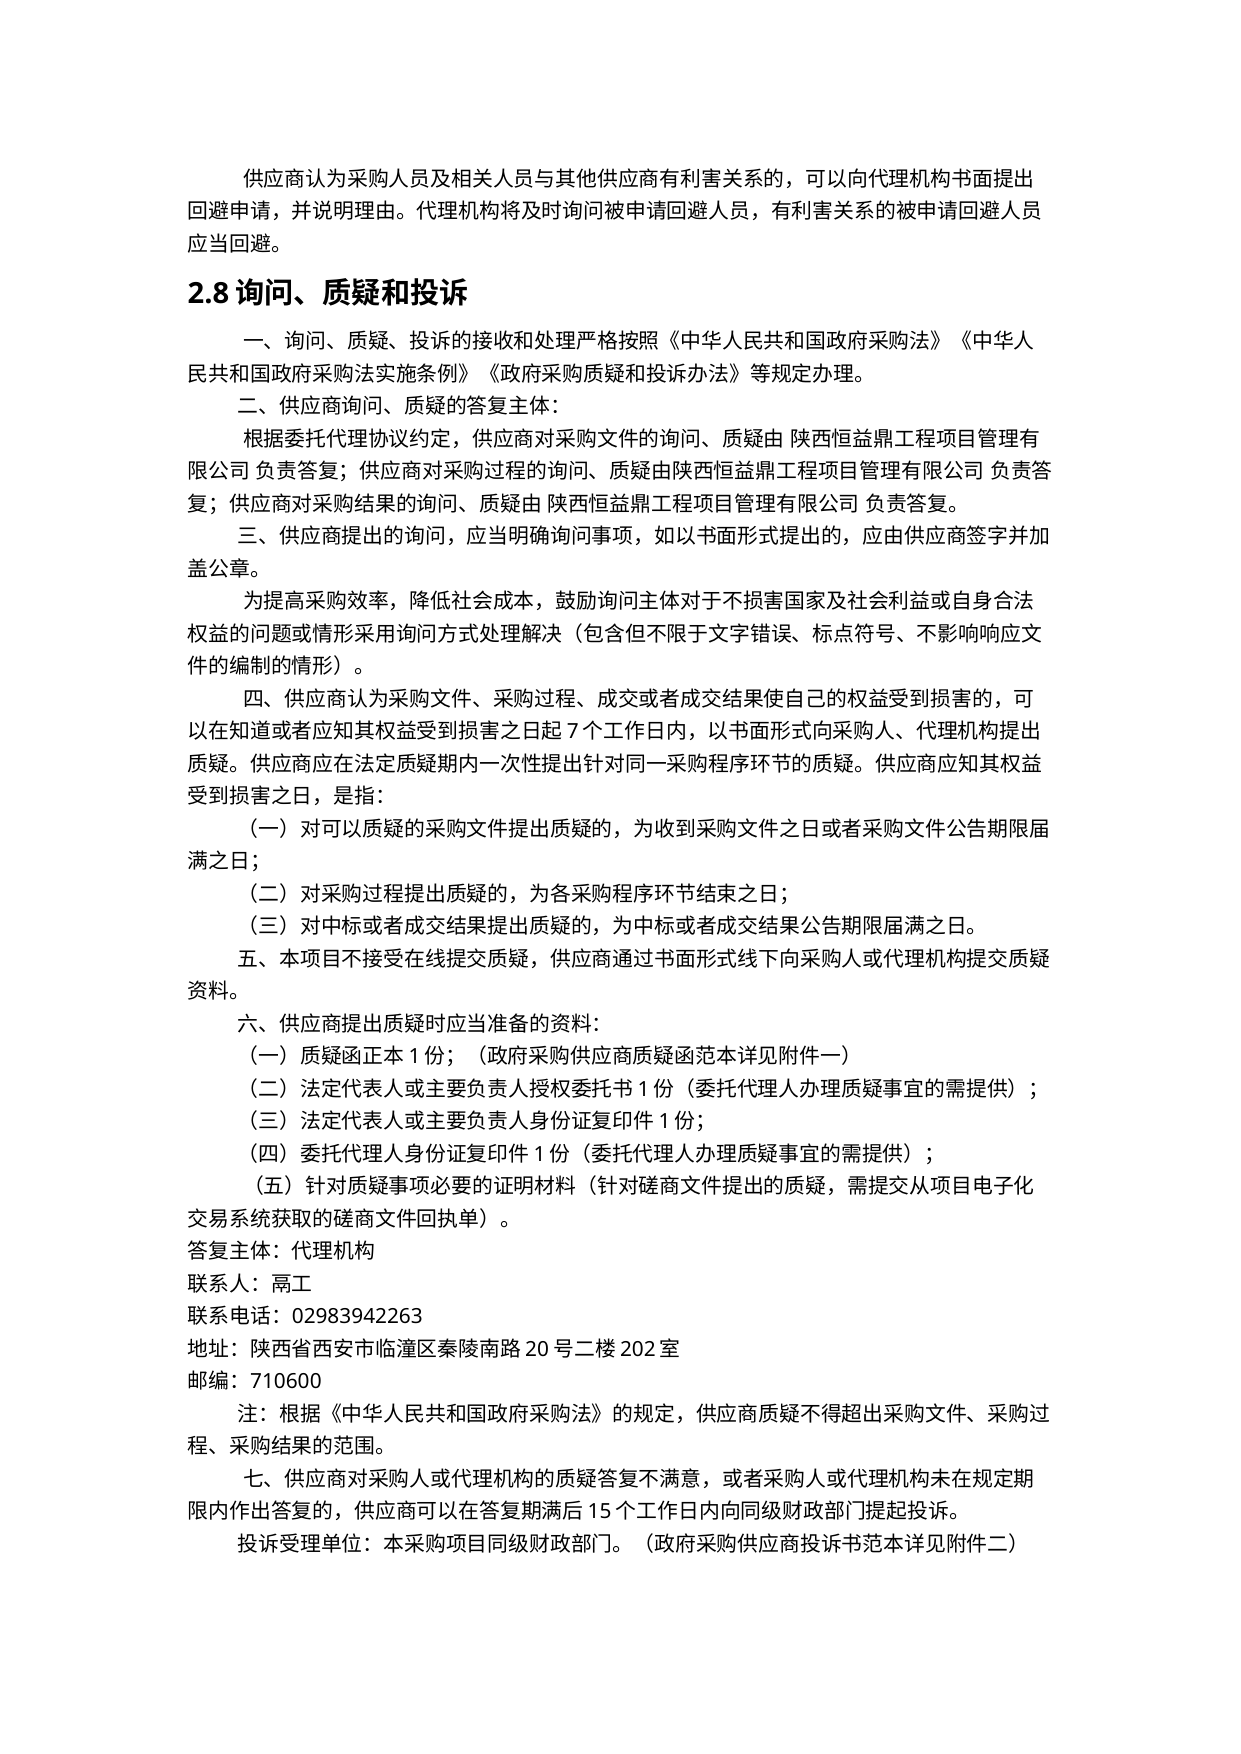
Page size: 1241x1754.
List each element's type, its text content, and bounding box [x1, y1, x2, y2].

text （三）法定代表人或主要负责人身份证复印件1份； [187, 1104, 1053, 1137]
text 二、供应商询问、质疑的答复主体： [187, 389, 1053, 422]
text 三、供应商提出的询问，应当明确询问事项，如以书面形式提出的，应由供应商签字并加盖公章。 [187, 519, 1053, 584]
text 六、供应商提出质疑时应当准备的资料： [187, 1007, 1053, 1039]
text 根据委托代理协议约定，供应商对采购文件的询问、质疑由 陕西恒益鼎工程项目管理有限公司 负责答复；供应商对采购过程的询问、质疑由陕西恒益鼎工程项目管理有限公司 负责答复；供应商对采购结果的询问、质疑由 陕西恒益鼎工程项目管理有限公司 负责答复。 [187, 422, 1053, 519]
text 联系人：鬲工 [187, 1267, 1053, 1299]
text 地址：陕西省西安市临潼区秦陵南路20号二楼202室 [187, 1332, 1053, 1364]
text （一）质疑函正本1份；（政府采购供应商质疑函范本详见附件一） [187, 1039, 1053, 1072]
text （二）法定代表人或主要负责人授权委托书1份（委托代理人办理质疑事宜的需提供）； [187, 1072, 1053, 1104]
text 七、供应商对采购人或代理机构的质疑答复不满意，或者采购人或代理机构未在规定期限内作出答复的，供应商可以在答复期满后15个工作日内向同级财政部门提起投诉。 [187, 1462, 1053, 1527]
text 邮编：710600 [187, 1364, 1053, 1397]
text （四）委托代理人身份证复印件1份（委托代理人办理质疑事宜的需提供）； [187, 1137, 1053, 1169]
text 答复主体：代理机构 [187, 1234, 1053, 1267]
text （三）对中标或者成交结果提出质疑的，为中标或者成交结果公告期限届满之日。 [187, 909, 1053, 942]
text （二）对采购过程提出质疑的，为各采购程序环节结束之日； [187, 877, 1053, 909]
text （一）对可以质疑的采购文件提出质疑的，为收到采购文件之日或者采购文件公告期限届满之日； [187, 812, 1053, 877]
text 五、本项目不接受在线提交质疑，供应商通过书面形式线下向采购人或代理机构提交质疑资料。 [187, 942, 1053, 1007]
text 一、询问、质疑、投诉的接收和处理严格按照《中华人民共和国政府采购法》《中华人民共和国政府采购法实施条例》《政府采购质疑和投诉办法》等规定办理。 [187, 324, 1053, 389]
text 为提高采购效率，降低社会成本，鼓励询问主体对于不损害国家及社会利益或自身合法权益的问题或情形采用询问方式处理解决（包含但不限于文字错误、标点符号、不影响响应文件的编制的情形）。 [187, 584, 1053, 682]
text 四、供应商认为采购文件、采购过程、成交或者成交结果使自己的权益受到损害的，可以在知道或者应知其权益受到损害之日起7个工作日内，以书面形式向采购人、代理机构提出质疑。供应商应在法定质疑期内一次性提出针对同一采购程序环节的质疑。供应商应知其权益受到损害之日，是指： [187, 682, 1053, 812]
text 2.8询问、质疑和投诉 [187, 259, 1053, 324]
text （五）针对质疑事项必要的证明材料（针对磋商文件提出的质疑，需提交从项目电子化交易系统获取的磋商文件回执单）。 [187, 1169, 1053, 1234]
text 供应商认为采购人员及相关人员与其他供应商有利害关系的，可以向代理机构书面提出回避申请，并说明理由。代理机构将及时询问被申请回避人员，有利害关系的被申请回避人员应当回避。 [187, 162, 1053, 259]
text 注：根据《中华人民共和国政府采购法》的规定，供应商质疑不得超出采购文件、采购过程、采购结果的范围。 [187, 1397, 1053, 1462]
text 投诉受理单位：本采购项目同级财政部门。（政府采购供应商投诉书范本详见附件二） [187, 1527, 1053, 1559]
text 联系电话：02983942263 [187, 1299, 1053, 1332]
